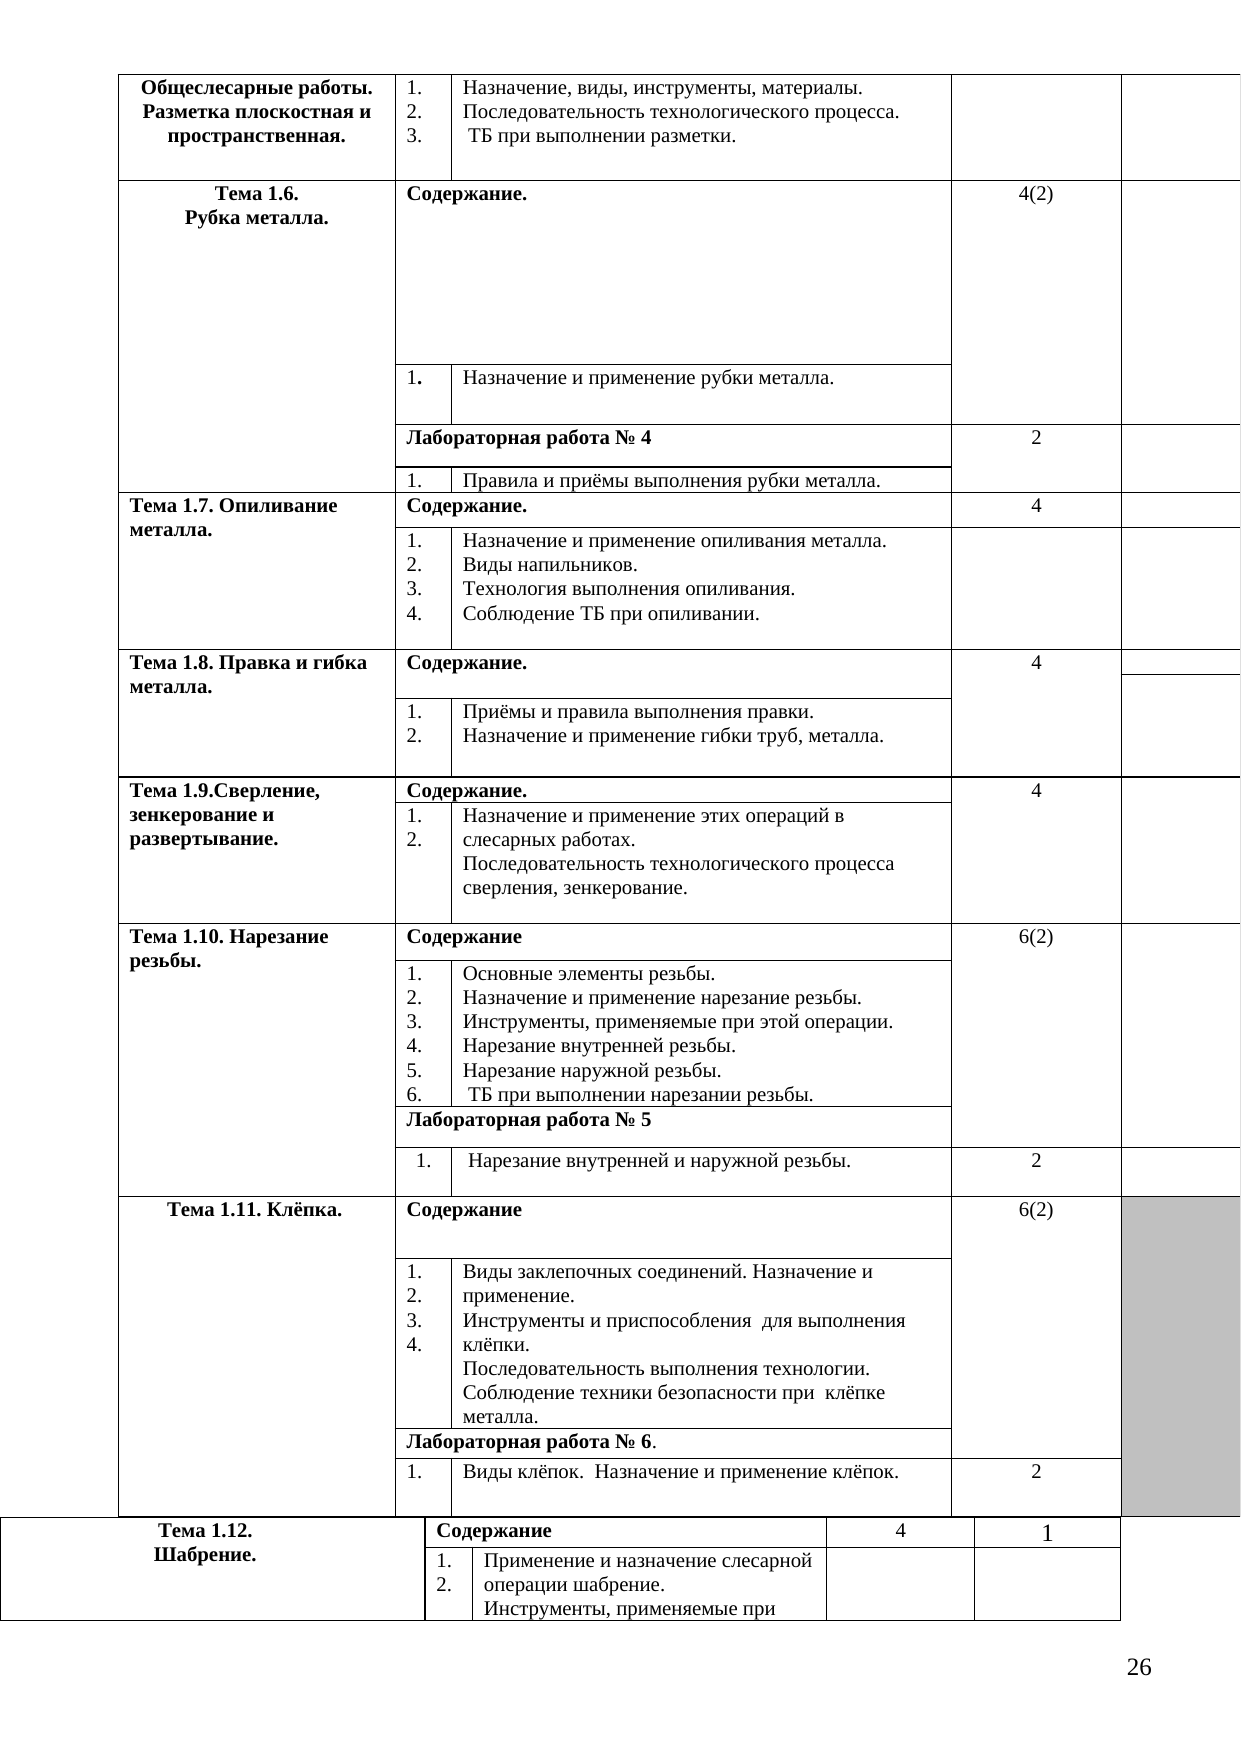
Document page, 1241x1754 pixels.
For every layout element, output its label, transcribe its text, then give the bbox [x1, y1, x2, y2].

table_cell 2 [952, 1148, 1121, 1196]
table_cell [1122, 1148, 1240, 1196]
table_cell 1 [1122, 75, 1240, 180]
table_cell [1122, 340, 1240, 423]
table_cell 1. 2. 3. 4. [396, 1259, 451, 1428]
table_cell 1. 2. [396, 699, 451, 776]
table_cell Содержание. [396, 493, 951, 527]
table_cell Нарезание внутренней и наружной резьбы. [452, 1148, 951, 1196]
table_cell Тема 1.11. Клёпка. [119, 1197, 395, 1516]
table_header Тема 1.12. Шабрение. [1, 1518, 424, 1620]
table_cell [1122, 181, 1240, 340]
table_cell [1122, 528, 1240, 648]
table_cell Виды клёпок. Назначение и применение клёпок. [452, 1459, 951, 1516]
table_cell 1. [396, 1148, 451, 1196]
table_cell Лабораторная работа № 6. [396, 1429, 951, 1457]
table_cell Приёмы и правила выполнения правки. Назначение и применение гибки труб, металла. [452, 699, 951, 776]
table_cell [1122, 924, 1240, 1147]
table_cell [975, 1548, 1120, 1620]
table_header 4 [827, 1518, 974, 1547]
table_cell 2 [952, 425, 1121, 492]
table_cell Тема 1.7. Опиливание металла. [119, 493, 395, 648]
table_cell 4 [952, 778, 1121, 923]
table_cell Назначение и применение рубки металла. [452, 365, 951, 423]
table_cell 1. [396, 1459, 451, 1516]
table_cell Тема 1.10. Нарезание резьбы. [119, 924, 395, 1196]
table_cell [1122, 650, 1240, 674]
table_cell 4 [952, 75, 1121, 180]
table_cell Назначение и применение опиливания металла. Виды напильников. Технология выполнения опиливания. Соблюдение ТБ при опиливании. [452, 528, 951, 648]
table_cell [952, 340, 1121, 423]
table_cell 1. 2. [426, 1548, 472, 1620]
table_cell Виды заклепочных соединений. Назначение и применение. Инструменты и приспособления для выполнения клёпки. Последовательность выполнения технологии. Соблюдение техники безопасности при клёпке металла. [452, 1259, 951, 1428]
table_cell 1. 2. 3. [396, 75, 451, 180]
table_header Содержание [426, 1518, 826, 1547]
table_cell Содержание. [396, 778, 951, 802]
table_cell [1122, 675, 1240, 776]
table_header 1 [975, 1518, 1120, 1547]
table_cell Тема 1.8. Правка и гибка металла. [119, 650, 395, 776]
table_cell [473, 1548, 826, 1620]
table_cell 6(2) [952, 1197, 1121, 1457]
table_cell Назначение, виды, инструменты, материалы. Последовательность технологического процесса. ТБ при выполнении разметки. [452, 75, 951, 180]
table_cell 1. [396, 365, 451, 423]
table_cell [827, 1548, 974, 1620]
table_cell 4(2) [952, 181, 1121, 340]
table_cell 1. [396, 468, 451, 492]
table_cell Содержание. [396, 181, 951, 364]
table_cell [1122, 778, 1240, 923]
table_cell 1. 2. [396, 803, 451, 923]
table_cell [1122, 425, 1240, 492]
table_cell Основные элементы резьбы. Назначение и применение нарезание резьбы. Инструменты, применяемые при этой операции. Нарезание внутренней резьбы. Нарезание наружной резьбы. ТБ при выполнении нарезании резьбы. [452, 961, 951, 1106]
table_cell Содержание [396, 924, 951, 960]
table_cell Лабораторная работа № 5 [396, 1107, 951, 1147]
table_cell [952, 528, 1121, 648]
table_cell Назначение и применение этих операций в слесарных работах. Последовательность технологического процесса сверления, зенкерование. [452, 803, 951, 923]
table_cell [119, 75, 395, 180]
table_cell 4 [952, 493, 1121, 527]
table_cell [1122, 493, 1240, 527]
table_cell 1. 2. 3. 4. [396, 528, 451, 648]
table_cell Содержание. [396, 650, 951, 698]
table_cell 4 [952, 650, 1121, 776]
table_cell Лабораторная работа № 4 [396, 425, 951, 466]
table_cell [1122, 1197, 1240, 1516]
table_cell Тема 1.9.Сверление, зенкерование и развертывание. [119, 778, 395, 923]
table_cell 1. 2. 3. 4. 5. 6. [396, 961, 451, 1106]
table_cell Правила и приёмы выполнения рубки металла. [452, 468, 951, 492]
table_cell Тема 1.6. Рубка металла. [119, 181, 395, 492]
table_cell 2 [952, 1459, 1121, 1516]
table_cell Содержание [396, 1197, 951, 1258]
table_cell 6(2) [952, 924, 1121, 1147]
